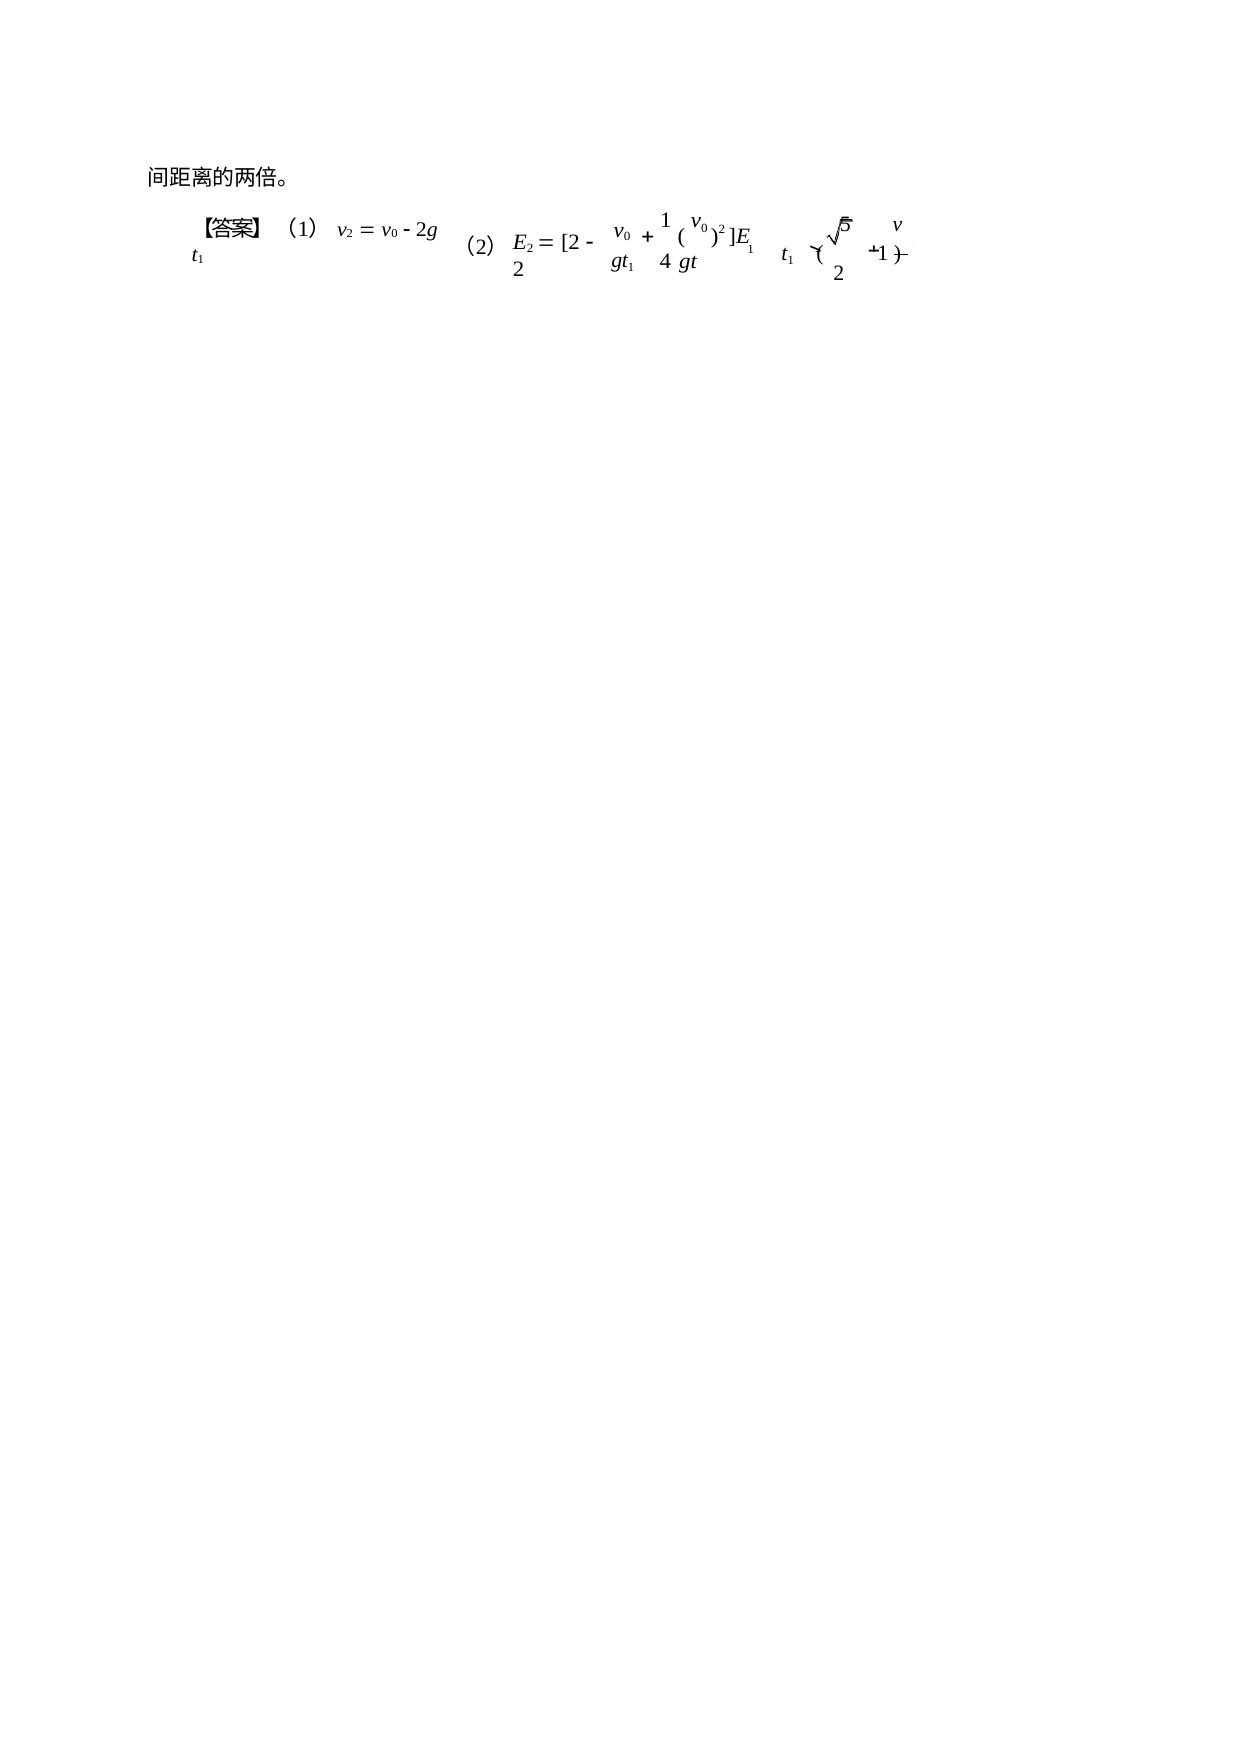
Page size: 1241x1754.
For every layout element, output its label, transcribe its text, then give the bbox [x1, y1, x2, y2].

text 【答案】（1） v2  v0  2gt1 [191, 211, 439, 266]
text  1 ( v0 )2 ]E [641, 217, 754, 250]
text E2  [2  2 [513, 229, 606, 281]
text 5 v [839, 216, 1119, 236]
text v0 gt1 [611, 217, 635, 274]
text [148, 150, 1093, 192]
picture [826, 219, 839, 236]
text t1 ( 2 1 ) [781, 236, 1119, 267]
text （2） [454, 229, 509, 261]
text 4 gt 1 [659, 250, 754, 273]
